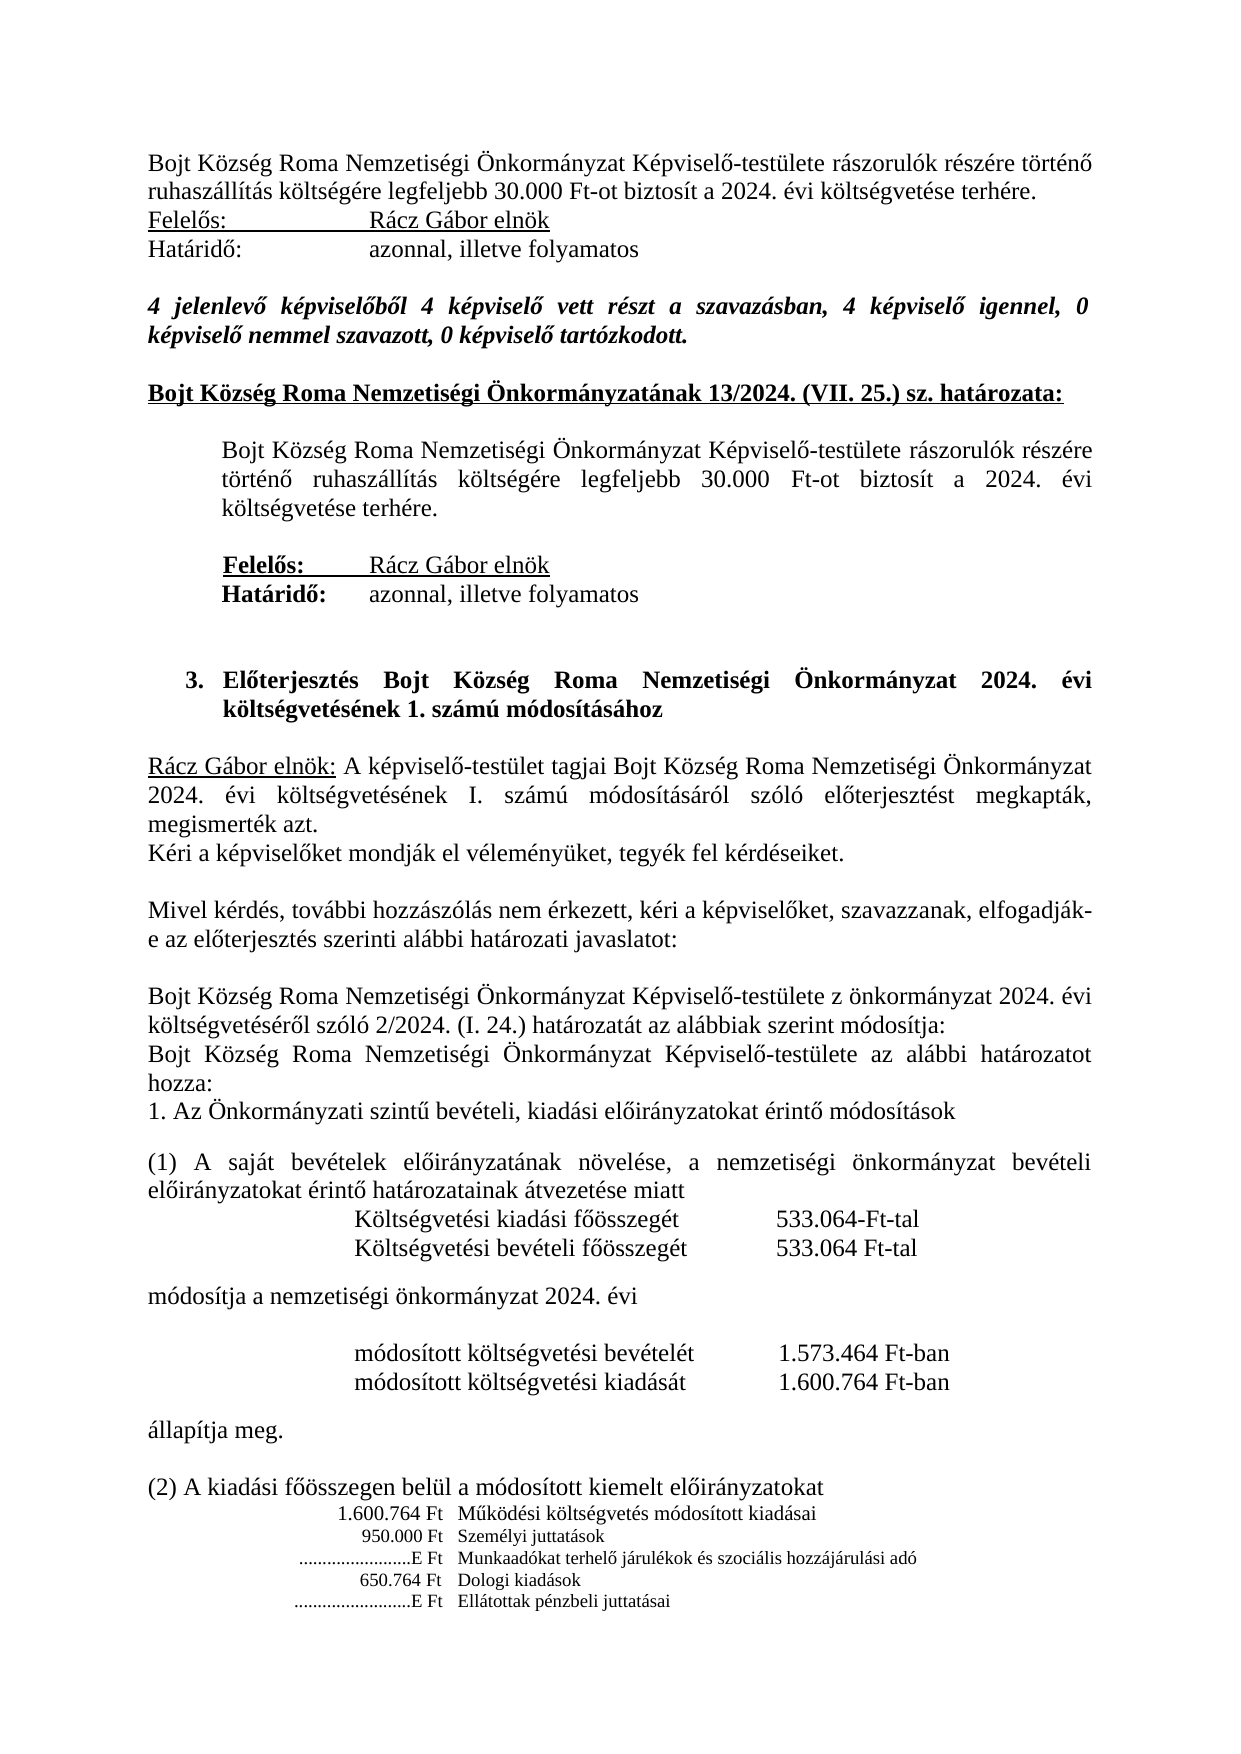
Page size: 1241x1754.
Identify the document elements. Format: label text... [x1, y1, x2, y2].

table_header módosított költségvetési bevételét [347, 1338, 746, 1367]
table_cell Munkaadókat terhelő járulékok és szociális hozzájárulási adó [450, 1547, 1046, 1568]
table_header 1.600.764 Ft [244, 1501, 450, 1525]
table_cell 650.764 Ft [244, 1569, 450, 1590]
table_cell 1.600.764 Ft-ban [746, 1367, 967, 1396]
text 1. Az Önkormányzati szintű bevételi, kiadási előirányzatokat érintő módosítások [148, 1096, 1093, 1125]
table_cell .........................E Ft [244, 1590, 450, 1612]
text Felelős: Rácz Gábor elnök [223, 550, 1093, 579]
table_cell Személyi juttatások [450, 1525, 1046, 1547]
text Bojt Község Roma Nemzetiségi Önkormányzatának 13/2024. (VII. 25.) sz. határozata: [148, 378, 1093, 406]
table_header 533.064-Ft-tal [712, 1204, 952, 1233]
text Bojt Község Roma Nemzetiségi Önkormányzat Képviselő-testülete z önkormányzat 2024. évi költségvetéséről szóló 2/2024. (I. 24.) határozatát az alábbiak szerint módosítja: [148, 981, 1093, 1039]
text Kéri a képviselőket mondják el véleményüket, tegyék fel kérdéseiket. [148, 838, 1093, 866]
text állapítja meg. [148, 1415, 1093, 1444]
text 4 jelenlevő képviselőből 4 képviselő vett részt a szavazásban, 4 képviselő igennel, 0 képviselő nemmel szavazott, 0 képviselő tartózkodott. [148, 291, 1093, 349]
table_header 1.573.464 Ft-ban [746, 1338, 967, 1367]
text (1) A saját bevételek előirányzatának növelése, a nemzetiségi önkormányzat bevételi előirányzatokat érintő határozatainak átvezetése miatt [148, 1147, 1093, 1204]
text (2) A kiadási főösszegen belül a módosított kiemelt előirányzatokat [148, 1472, 1093, 1501]
text Határidő: azonnal, illetve folyamatos [148, 579, 1093, 608]
text Felelős: Rácz Gábor elnök [148, 205, 1093, 234]
text Bojt Község Roma Nemzetiségi Önkormányzat Képviselő-testülete rászorulók részére történő ruhaszállítás költségére legfeljebb 30.000 Ft-ot biztosít a 2024. évi költségvetése terhére. [148, 148, 1093, 205]
table_cell módosított költségvetési kiadását [347, 1367, 746, 1396]
text Rácz Gábor elnök: A képviselő-testület tagjai Bojt Község Roma Nemzetiségi Önkormányzat 2024. évi költségvetésének I. számú módosításáról szóló előterjesztést megkapták, megismerték azt. [148, 751, 1093, 838]
table_cell Ellátottak pénzbeli juttatásai [450, 1590, 1046, 1612]
table_cell 950.000 Ft [244, 1525, 450, 1547]
text Bojt Község Roma Nemzetiségi Önkormányzat Képviselő-testülete az alábbi határozatot hozza: [148, 1039, 1093, 1096]
text módosítja a nemzetiségi önkormányzat 2024. évi [148, 1281, 1093, 1309]
list Előterjesztés Bojt Község Roma Nemzetiségi Önkormányzat 2024. évi költségvetésének 1. számú módosításához [185, 665, 1093, 723]
table_header Költségvetési kiadási főösszegét [347, 1204, 712, 1233]
text Mivel kérdés, további hozzászólás nem érkezett, kéri a képviselőket, szavazzanak, elfogadják-e az előterjesztés szerinti alábbi határozati javaslatot: [148, 895, 1093, 953]
table_cell Költségvetési bevételi főösszegét [347, 1233, 712, 1262]
table_header Működési költségvetés módosított kiadásai [450, 1501, 1046, 1525]
table_cell ........................E Ft [244, 1547, 450, 1568]
text Bojt Község Roma Nemzetiségi Önkormányzat Képviselő-testülete rászorulók részére történő ruhaszállítás költségére legfeljebb 30.000 Ft-ot biztosít a 2024. évi költségvetése terhére. [221, 435, 1093, 521]
text Határidő: azonnal, illetve folyamatos [148, 234, 1093, 263]
table_cell Dologi kiadások [450, 1569, 1046, 1590]
table_cell 533.064 Ft-tal [712, 1233, 952, 1262]
